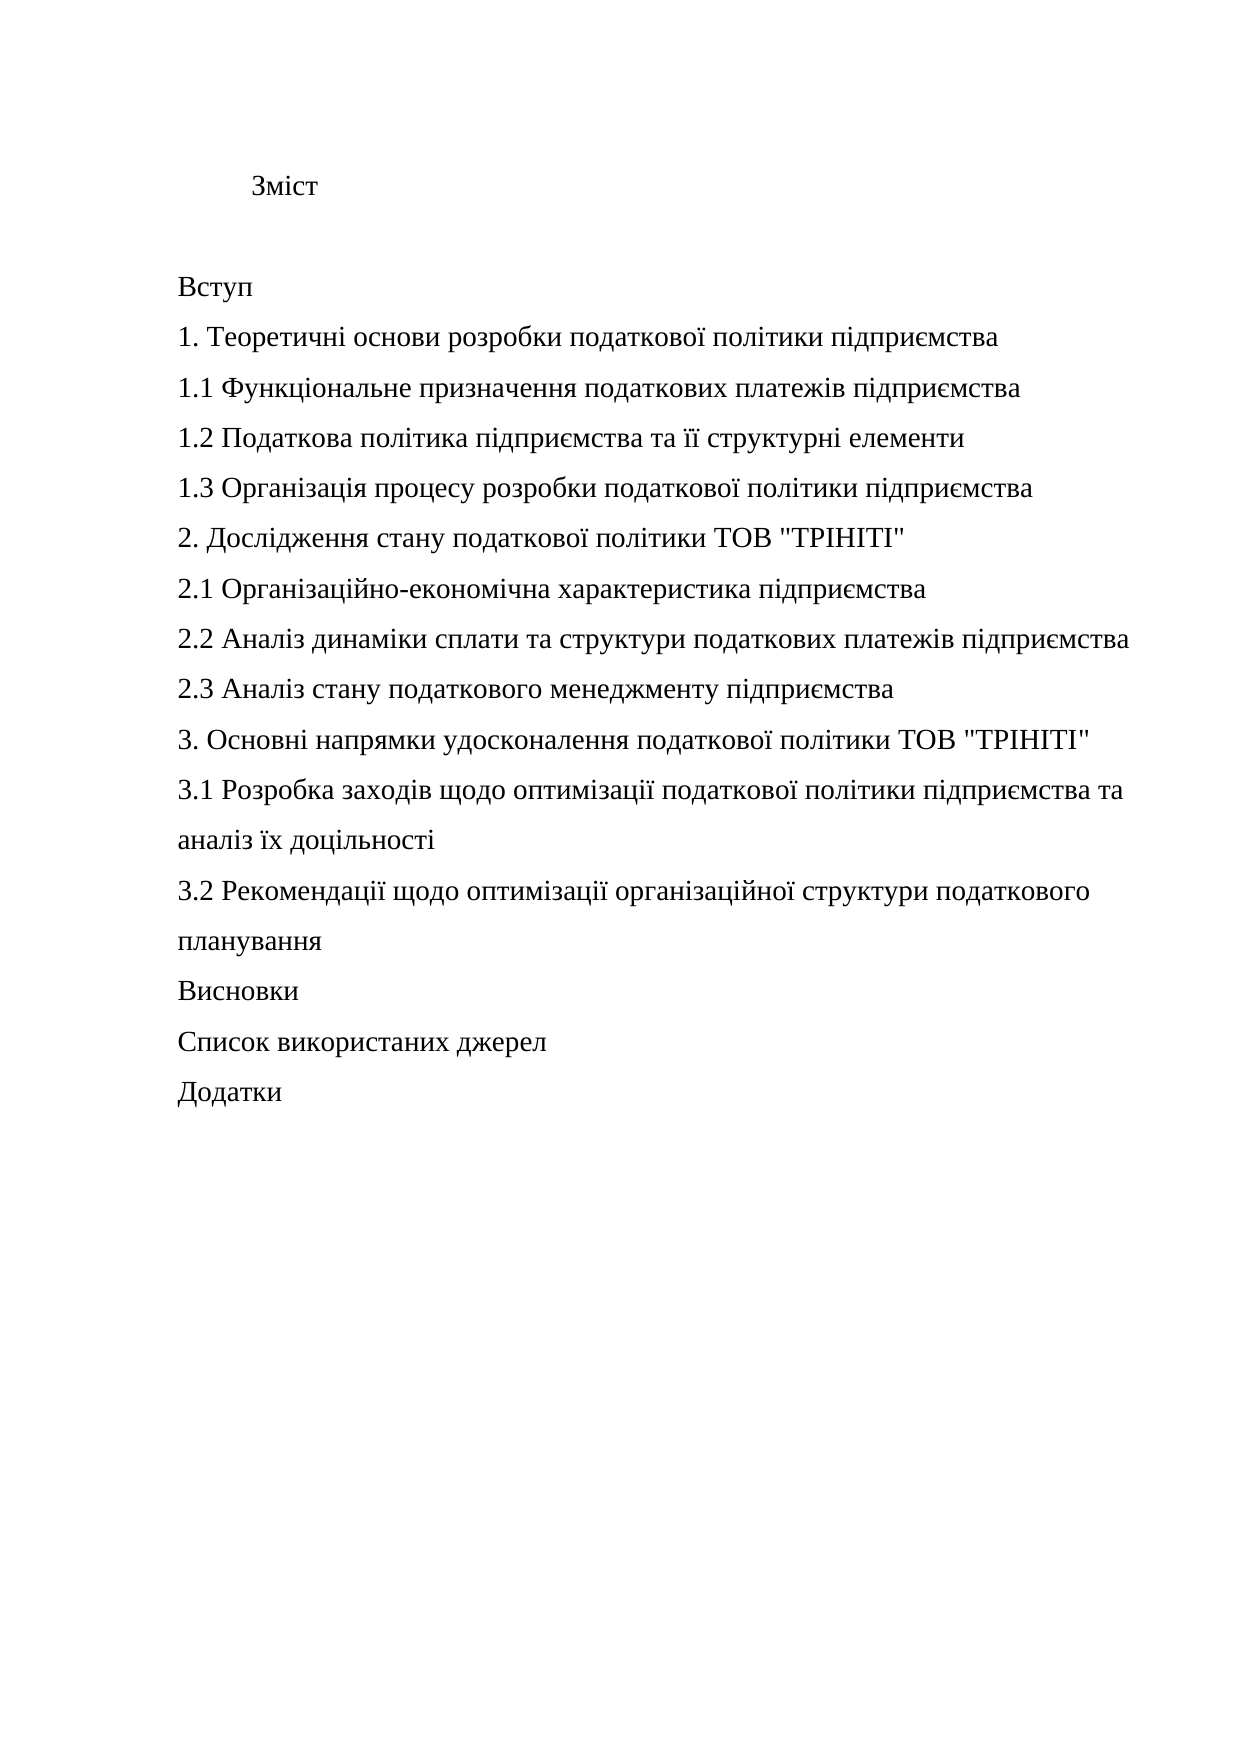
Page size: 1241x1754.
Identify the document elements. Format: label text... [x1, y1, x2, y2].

text 3.1 Розробка заходів щодо оптимізації податкової політики підприємства та аналіз їх доцільності [177, 772, 1152, 856]
text 1.2 Податкова політика підприємства та її структурні елементи [177, 420, 1152, 453]
text 1. Теоретичні основи розробки податкової політики підприємства [177, 319, 1152, 353]
text 2.3 Аналіз стану податкового менеджменту підприємства [177, 672, 1152, 705]
text 2.2 Аналіз динаміки сплати та структури податкових платежів підприємства [177, 621, 1152, 655]
text Додатки [177, 1074, 1152, 1108]
text 3. Основні напрямки удосконалення податкової політики ТОВ "ТРІНІТІ" [177, 722, 1152, 755]
text 1.1 Функціональне призначення податкових платежів підприємства [177, 370, 1152, 403]
text 1.3 Організація процесу розробки податкової політики підприємства [177, 470, 1152, 504]
text 2.1 Організаційно-економічна характеристика підприємства [177, 571, 1152, 604]
text 2. Дослідження стану податкової політики ТОВ "ТРІНІТІ" [177, 521, 1152, 554]
text Висновки [177, 973, 1152, 1007]
text 3.2 Рекомендації щодо оптимізації організаційної структури податкового планування [177, 873, 1152, 957]
text Вступ [177, 269, 1152, 303]
text Зміст [177, 168, 1152, 202]
text Список використаних джерел [177, 1024, 1152, 1057]
